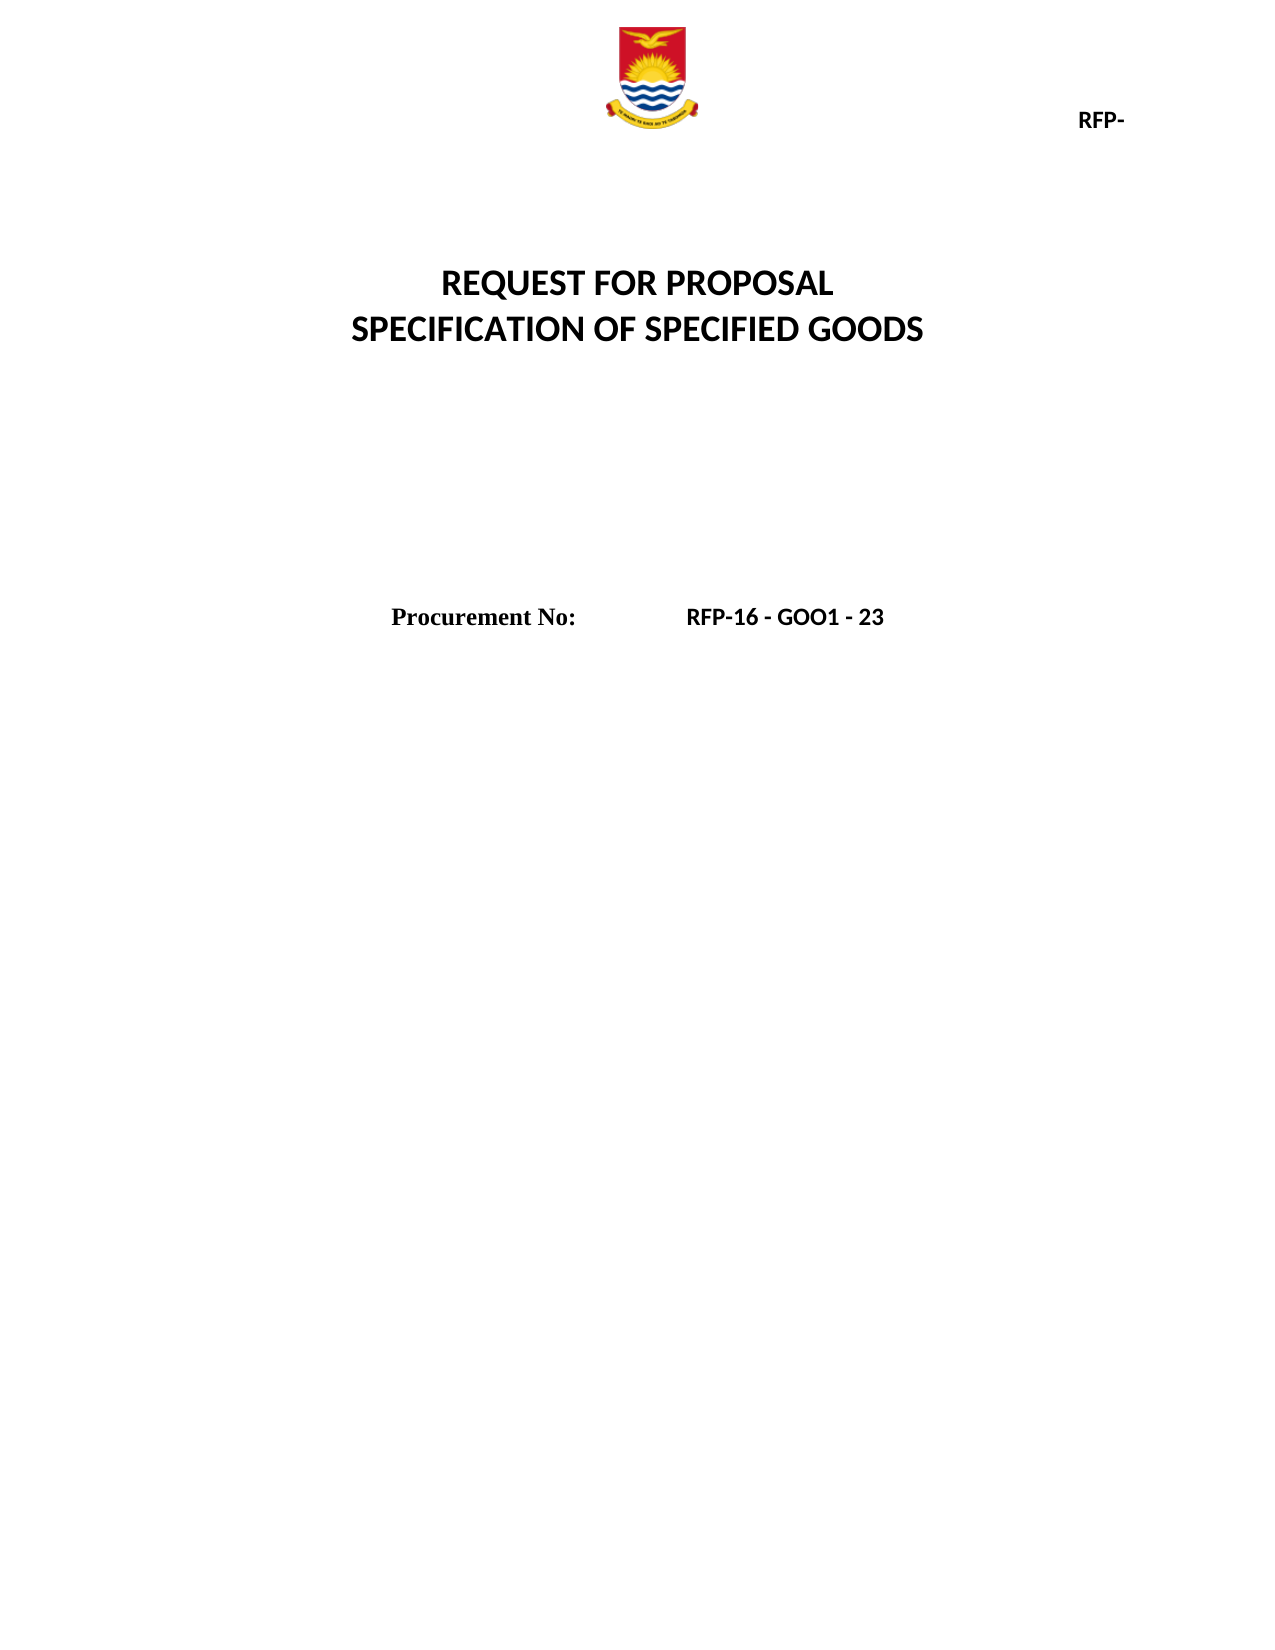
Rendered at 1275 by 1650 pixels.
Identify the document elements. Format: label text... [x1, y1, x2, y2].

text REQUEST FOR PROPOSAL SPECIFICATION OF SPECIFIED GOODS [150, 259, 1125, 351]
picture [606, 27, 699, 129]
text Procurement No: RFP-16 - GOO1 - 23 [150, 601, 1125, 632]
